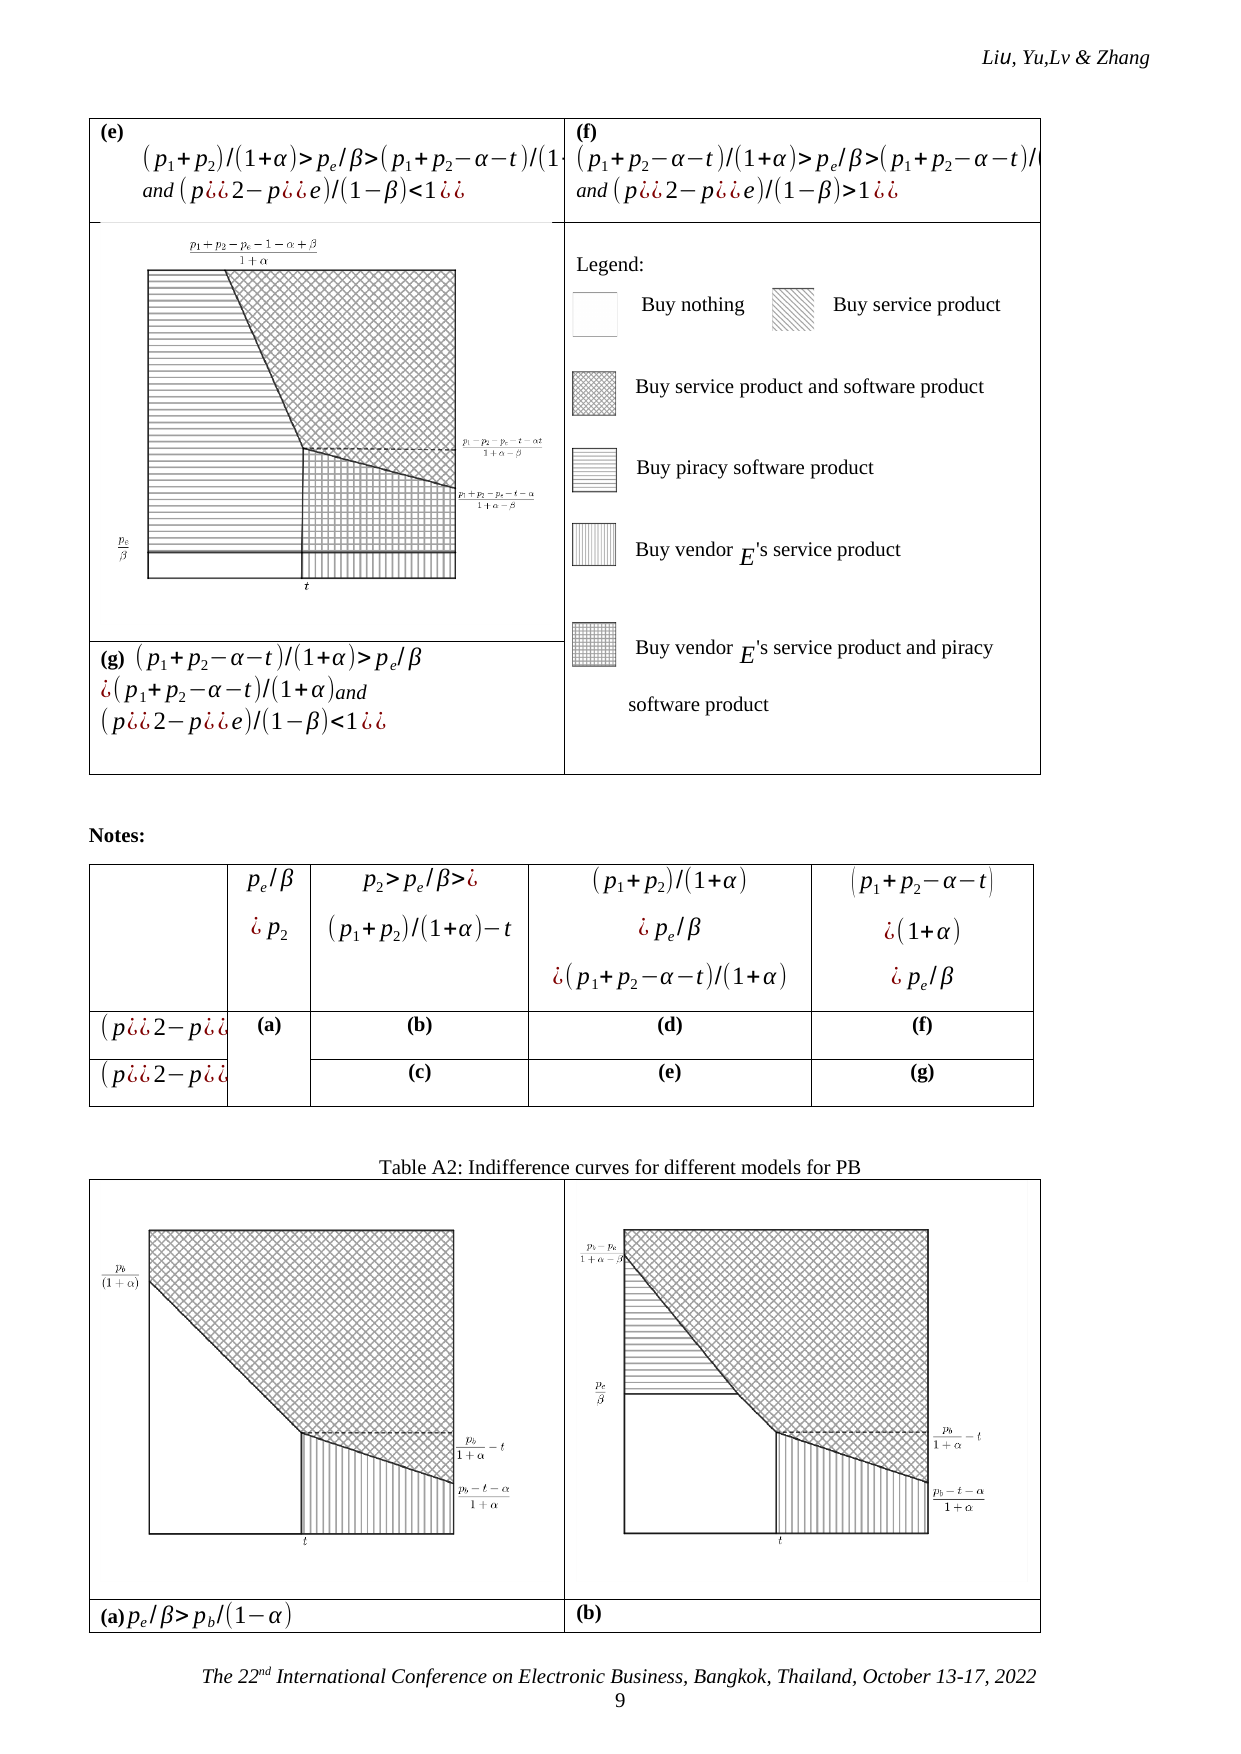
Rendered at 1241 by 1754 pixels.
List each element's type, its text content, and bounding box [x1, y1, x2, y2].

picture [100, 1180, 553, 1582]
text Table A2: Indifference curves for different models for PB [89, 1155, 1152, 1179]
picture [572, 447, 618, 493]
picture [572, 370, 617, 416]
picture [576, 1180, 1028, 1582]
table_cell [90, 1012, 227, 1058]
table_cell (e) [529, 1060, 811, 1106]
table_cell (e) and [90, 119, 564, 222]
table_cell (d) [529, 1012, 811, 1058]
table_cell (g) [812, 1060, 1033, 1106]
table_cell (g) and [90, 642, 564, 774]
table_header [529, 865, 811, 1011]
picture [572, 522, 617, 567]
table_header [90, 1180, 564, 1599]
table_cell Legend: Buy nothing Buy service product Buy service product and software product Buy piracy software product Buy vendor 's service product Buy vendor 's service product and piracy software product [565, 223, 1040, 774]
picture [572, 621, 617, 667]
table_cell (c) [311, 1060, 528, 1106]
table_header [311, 865, 528, 1011]
table_cell (a) [228, 1012, 310, 1106]
table_cell (f) and [565, 119, 1040, 222]
table_cell [90, 1060, 227, 1106]
table_header [228, 865, 310, 1011]
picture [771, 287, 815, 330]
table_cell [90, 223, 564, 641]
table_cell (b) [311, 1012, 528, 1058]
table_cell (a) [90, 1600, 564, 1632]
text Notes: [89, 823, 1152, 847]
table_header [812, 865, 1033, 1011]
picture [572, 292, 618, 337]
table_cell (f) [812, 1012, 1033, 1058]
table_header [565, 1180, 1040, 1599]
picture [100, 222, 553, 625]
table_cell (b) [565, 1600, 1040, 1632]
table_header [90, 865, 227, 1011]
